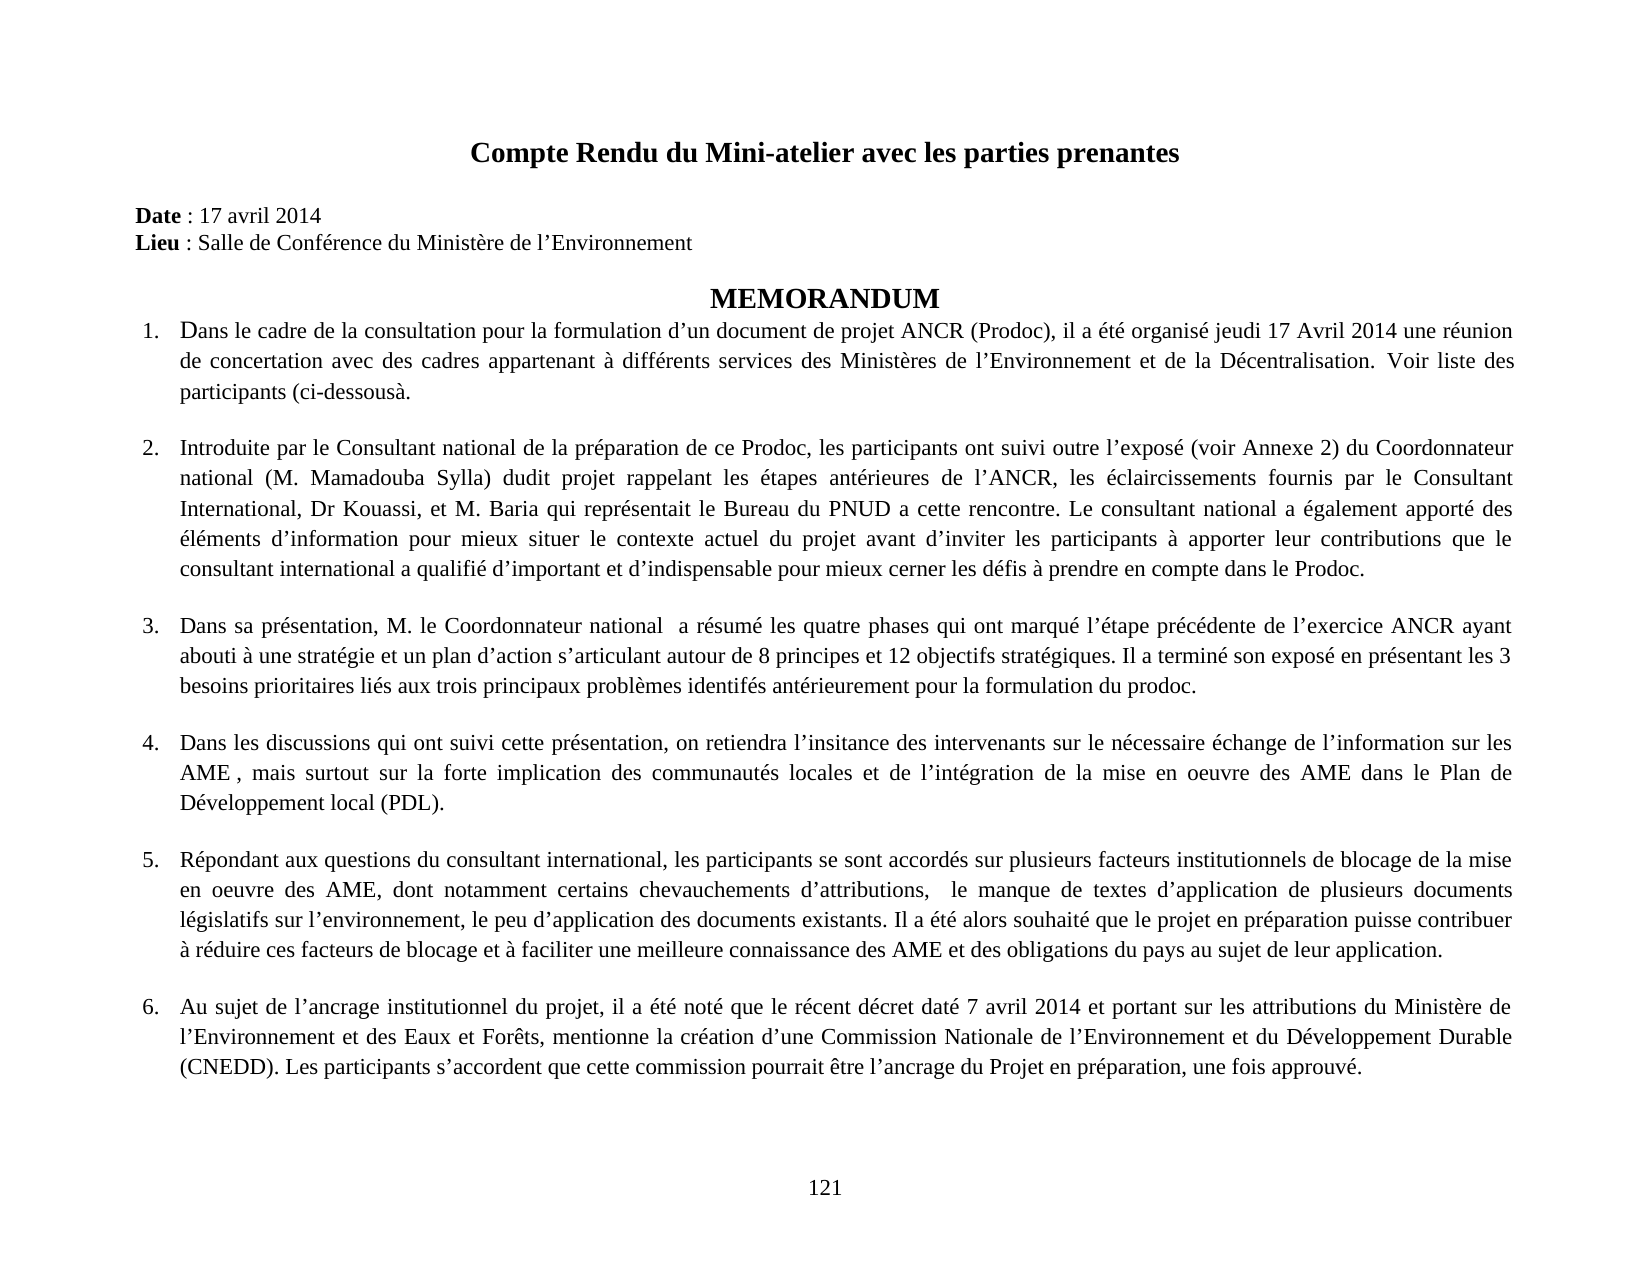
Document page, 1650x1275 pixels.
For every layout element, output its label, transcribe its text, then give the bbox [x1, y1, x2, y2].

text Lieu : Salle de Conférence du Ministère de l’Environnement [135, 229, 1515, 255]
text Compte Rendu du Mini-atelier avec les parties prenantes [135, 135, 1515, 169]
list Dans sa présentation, M. le Coordonnateur national a résumé les quatre phases qui ont marqué l’étape précédente de l’exercice ANCR ayant abouti à une stratégie et un plan d’action s’articulant autour de 8 principes et 12 objectifs stratégiques. Il a terminé son exposé en présentant les 3 besoins prioritaires liés aux trois principaux problèmes identifés antérieurement pour la formulation du prodoc. [142, 612, 1515, 698]
list Dans le cadre de la consultation pour la formulation d’un document de projet ANCR (Prodoc), il a été organisé jeudi 17 Avril 2014 une réunion de concertation avec des cadres appartenant à différents services des Ministères de l’Environnement et de la Décentralisation. Voir liste des participants (ci-dessousà. [142, 315, 1515, 404]
list Au sujet de l’ancrage institutionnel du projet, il a été noté que le récent décret daté 7 avril 2014 et portant sur les attributions du Ministère de l’Environnement et des Eaux et Forêts, mentionne la création d’une Commission Nationale de l’Environnement et du Développement Durable (CNEDD). Les participants s’accordent que cette commission pourrait être l’ancrage du Projet en préparation, une fois approuvé. [142, 993, 1515, 1079]
list Dans les discussions qui ont suivi cette présentation, on retiendra l’insitance des intervenants sur le nécessaire échange de l’information sur les AME , mais surtout sur la forte implication des communautés locales et de l’intégration de la mise en oeuvre des AME dans le Plan de Développement local (PDL). [142, 729, 1515, 815]
text Date : 17 avril 2014 [135, 202, 1515, 229]
list Introduite par le Consultant national de la préparation de ce Prodoc, les participants ont suivi outre l’exposé (voir Annexe 2) du Coordonnateur national (M. Mamadouba Sylla) dudit projet rappelant les étapes antérieures de l’ANCR, les éclaircissements fournis par le Consultant International, Dr Kouassi, et M. Baria qui représentait le Bureau du PNUD a cette rencontre. Le consultant national a également apporté des éléments d’information pour mieux situer le contexte actuel du projet avant d’inviter les participants à apporter leur contributions que le consultant international a qualifié d’important et d’indispensable pour mieux cerner les défis à prendre en compte dans le Prodoc. [142, 434, 1515, 581]
list Répondant aux questions du consultant international, les participants se sont accordés sur plusieurs facteurs institutionnels de blocage de la mise en oeuvre des AME, dont notamment certains chevauchements d’attributions, le manque de textes d’application de plusieurs documents législatifs sur l’environnement, le peu d’application des documents existants. Il a été alors souhaité que le projet en préparation puisse contribuer à réduire ces facteurs de blocage et à faciliter une meilleure connaissance des AME et des obligations du pays au sujet de leur application. [142, 846, 1515, 963]
text MEMORANDUM [135, 281, 1515, 315]
